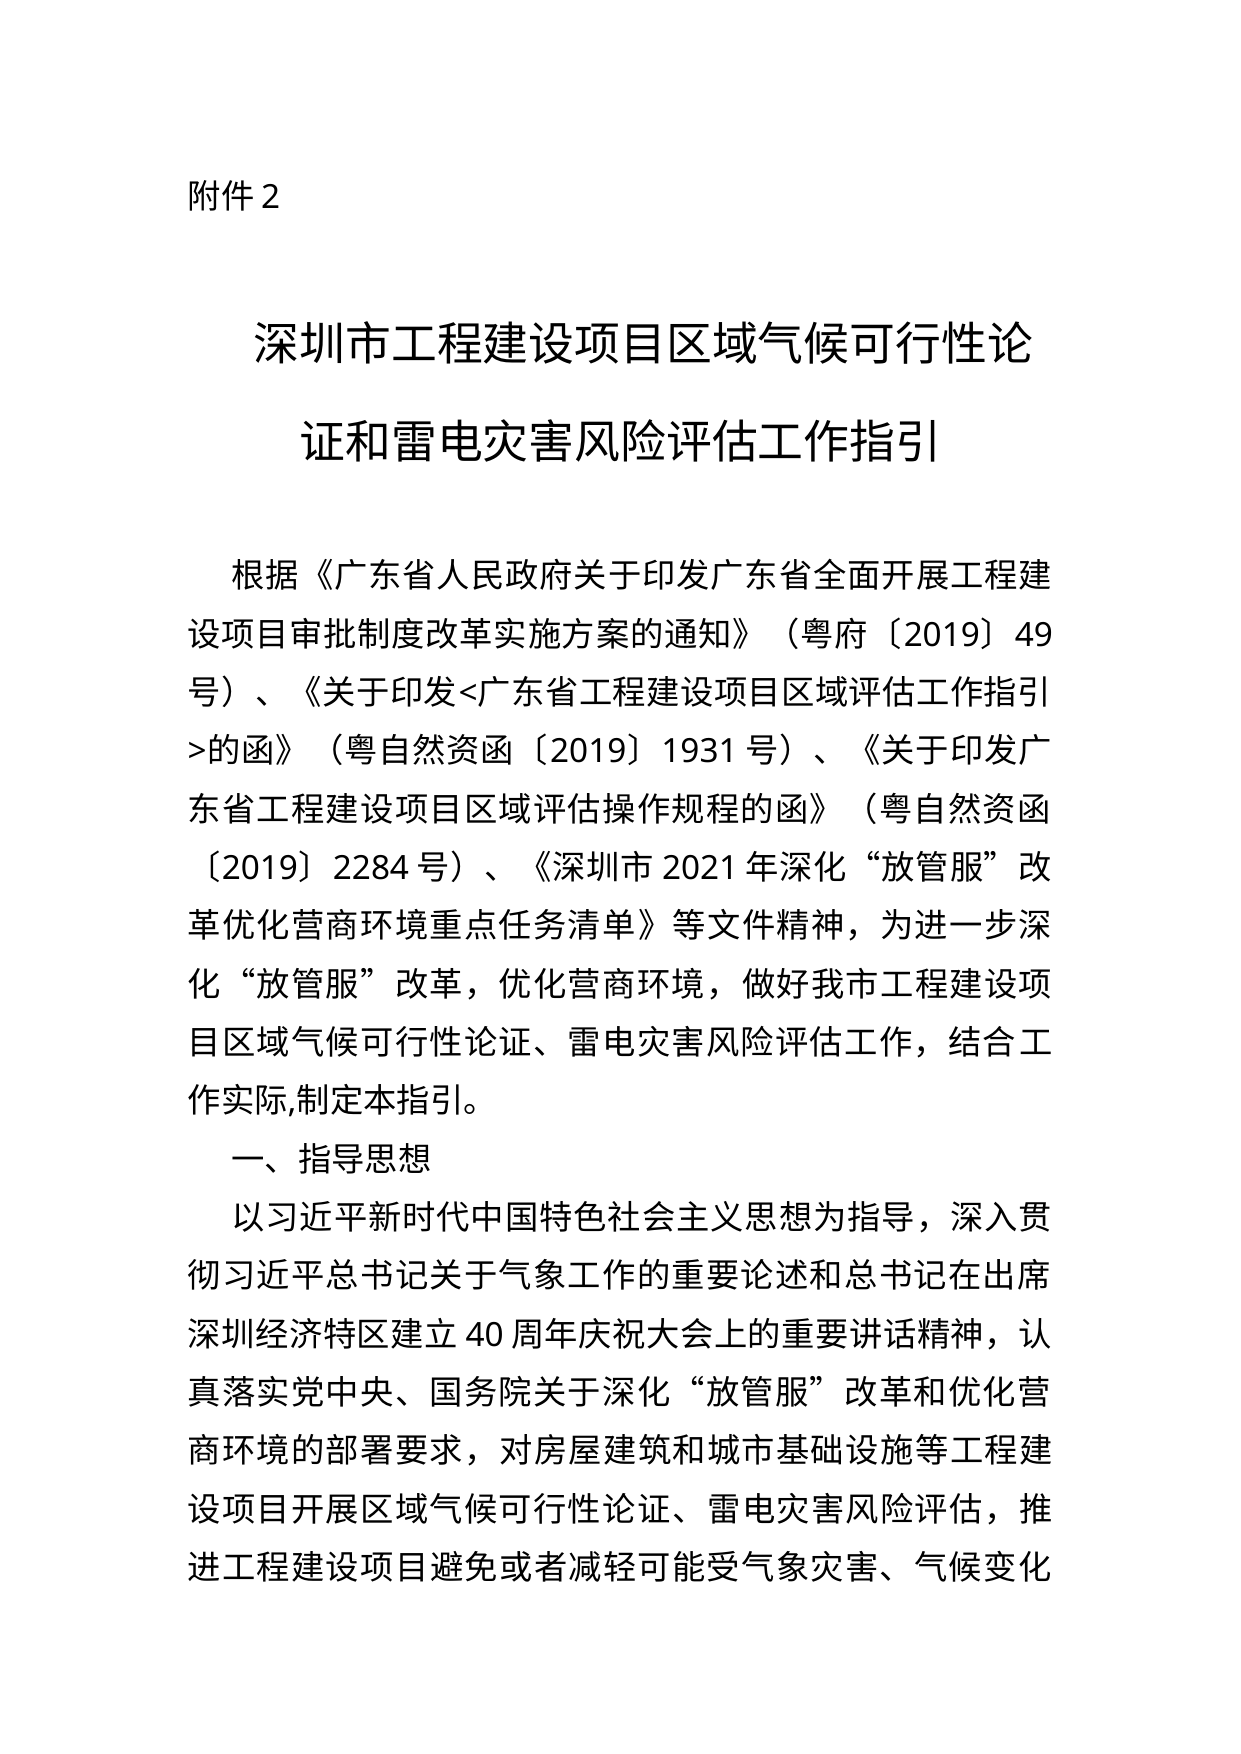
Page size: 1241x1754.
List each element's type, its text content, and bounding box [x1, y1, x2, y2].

list 一、指导思想 [187, 1124, 1053, 1183]
text 深圳市工程建设项目区域气候可行性论证和雷电灾害风险评估工作指引 [187, 292, 1053, 487]
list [187, 1183, 1053, 1591]
list 根据《广东省人民政府关于印发广东省全面开展工程建设项目审批制度改革实施方案的通知》（粤府〔2019〕49号）、《关于印发<广东省工程建设项目区域评估工作指引>的函》（粤自然资函〔2019〕1931号）、《关于印发广东省工程建设项目区域评估操作规程的函》（粤自然资函〔2019〕2284号）、《深圳市2021年深化“放管服”改革优化营商环境重点任务清单》等文件精神，为进一步深化“放管服”改革，优化营商环境，做好我市工程建设项目区域气候可行性论证、雷电灾害风险评估工作，结合工作实际,制定本指引。 [187, 541, 1053, 1124]
text 附件2 [187, 162, 1053, 227]
